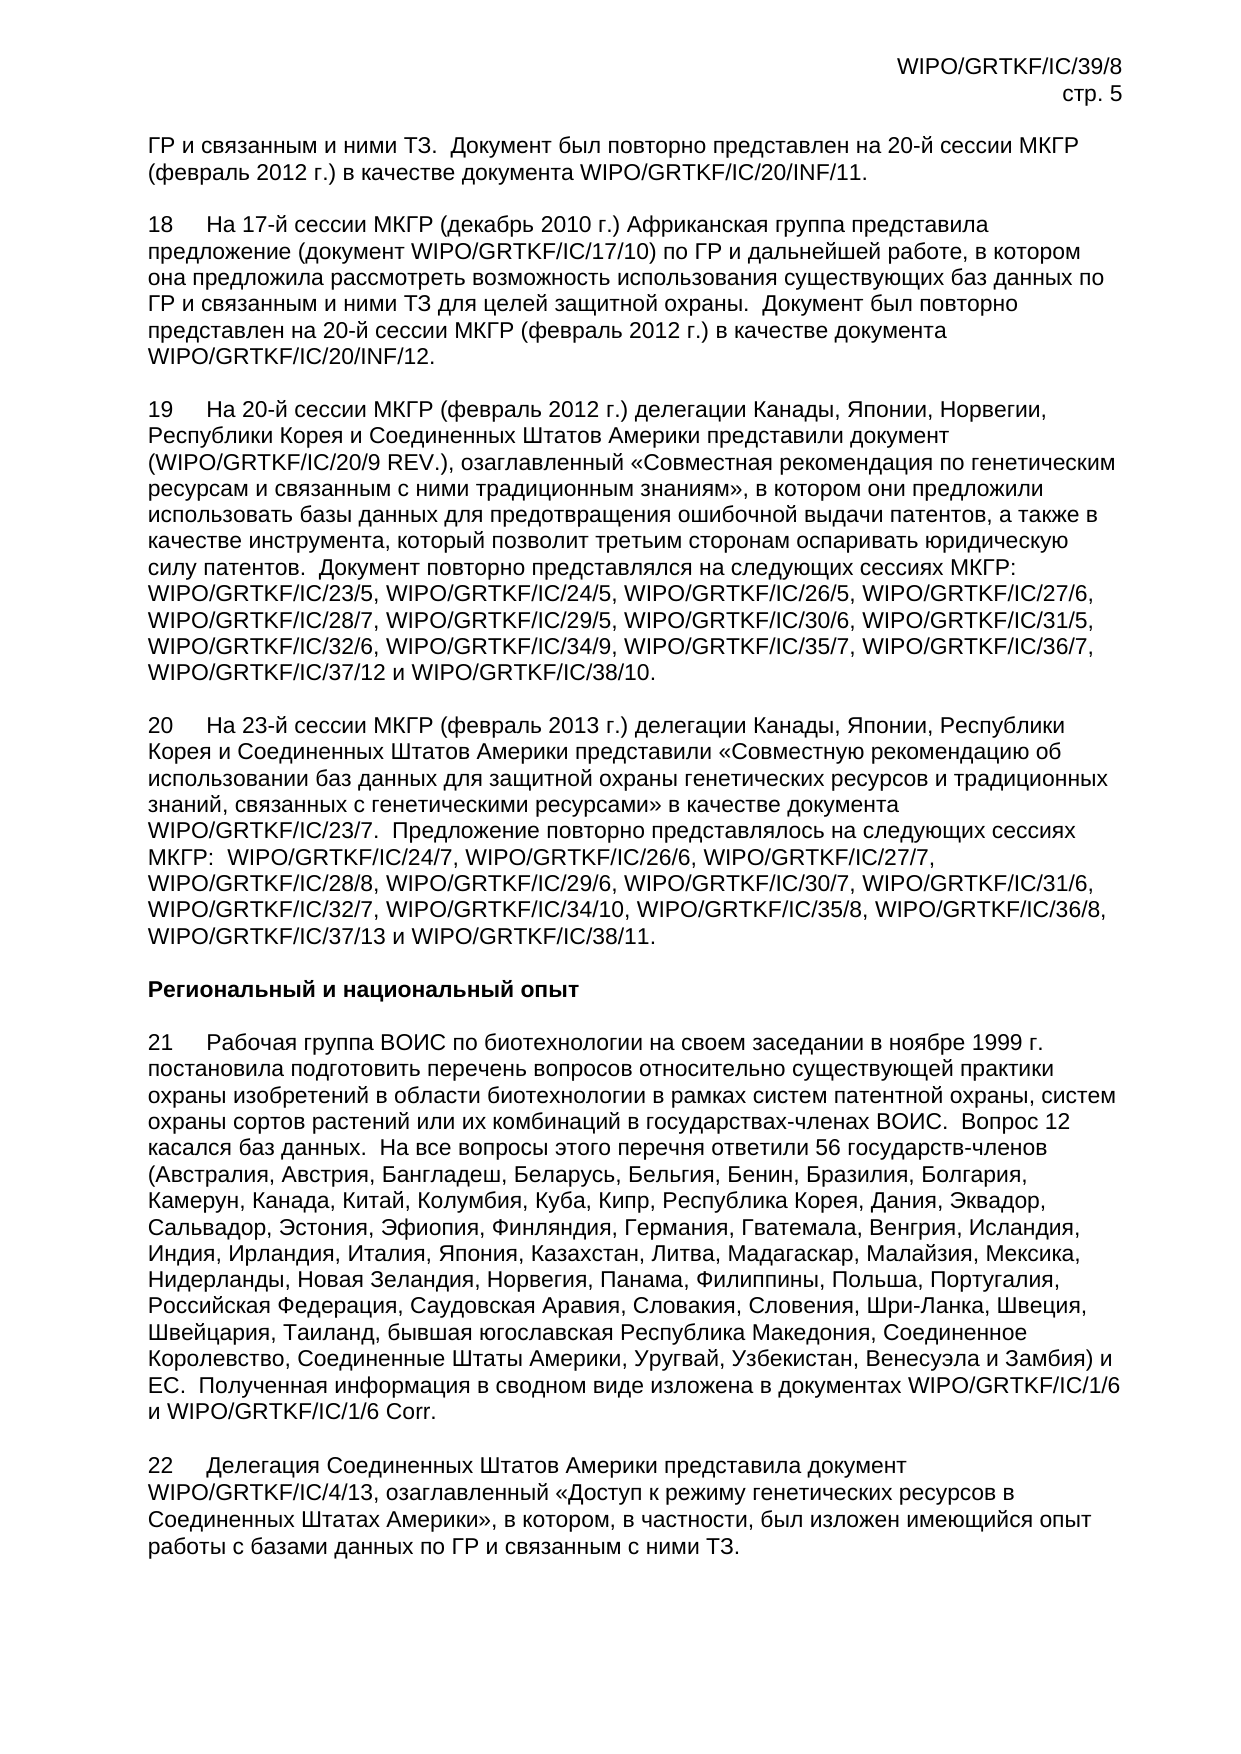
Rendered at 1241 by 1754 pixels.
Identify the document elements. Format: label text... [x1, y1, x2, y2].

text Делегация Соединенных Штатов Америки представила документ WIPO/GRTKF/IC/4/13, озаглавленный «Доступ к режиму генетических ресурсов в Соединенных Штатах Америки», в котором, в частности, был изложен имеющийся опыт работы с базами данных по ГР и связанным с ними ТЗ. [148, 1451, 1122, 1560]
text На 17-й сессии МКГР (декабрь 2010 г.) Африканская группа представила предложение (документ WIPO/GRTKF/IC/17/10) по ГР и дальнейшей работе, в котором она предложила рассмотреть возможность использования существующих баз данных по ГР и связанным и ними ТЗ для целей защитной охраны. Документ был повторно представлен на 20-й сессии МКГР (февраль 2012 г.) в качестве документа WIPO/GRTKF/IC/20/INF/12. [148, 211, 1122, 369]
text На 23-й сессии МКГР (февраль 2013 г.) делегации Канады, Японии, Республики Корея и Соединенных Штатов Америки представили «Совместную рекомендацию об использовании баз данных для защитной охраны генетических ресурсов и традиционных знаний, связанных с генетическими ресурсами» в качестве документа WIPO/GRTKF/IC/23/7. Предложение повторно представлялось на следующих сессиях МКГР: WIPO/GRTKF/IC/24/7, WIPO/GRTKF/IC/26/6, WIPO/GRTKF/IC/27/7, WIPO/GRTKF/IC/28/8, WIPO/GRTKF/IC/29/6, WIPO/GRTKF/IC/30/7, WIPO/GRTKF/IC/31/6, WIPO/GRTKF/IC/32/7, WIPO/GRTKF/IC/34/10, WIPO/GRTKF/IC/35/8, WIPO/GRTKF/IC/36/8, WIPO/GRTKF/IC/37/13 и WIPO/GRTKF/IC/38/11. [148, 712, 1122, 949]
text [148, 132, 1122, 185]
text На 20-й сессии МКГР (февраль 2012 г.) делегации Канады, Японии, Норвегии, Республики Корея и Соединенных Штатов Америки представили документ (WIPO/GRTKF/IC/20/9 REV.), озаглавленный «Совместная рекомендация по генетическим ресурсам и связанным с ними традиционным знаниям», в котором они предложили использовать базы данных для предотвращения ошибочной выдачи патентов, а также в качестве инструмента, который позволит третьим сторонам оспаривать юридическую силу патентов. Документ повторно представлялся на следующих сессиях МКГР: WIPO/GRTKF/IC/23/5, WIPO/GRTKF/IC/24/5, WIPO/GRTKF/IC/26/5, WIPO/GRTKF/IC/27/6, WIPO/GRTKF/IC/28/7, WIPO/GRTKF/IC/29/5, WIPO/GRTKF/IC/30/6, WIPO/GRTKF/IC/31/5, WIPO/GRTKF/IC/32/6, WIPO/GRTKF/IC/34/9, WIPO/GRTKF/IC/35/7, WIPO/GRTKF/IC/36/7, WIPO/GRTKF/IC/37/12 и WIPO/GRTKF/IC/38/10. [148, 396, 1122, 686]
text Региональный и национальный опыт [148, 976, 1122, 1003]
text Рабочая группа ВОИС по биотехнологии на своем заседании в ноябре 1999 г. постановила подготовить перечень вопросов относительно существующей практики охраны изобретений в области биотехнологии в рамках систем патентной охраны, систем охраны сортов растений или их комбинаций в государствах-членах ВОИС. Вопрос 12 касался баз данных. На все вопросы этого перечня ответили 56 государств-членов (Австралия, Австрия, Бангладеш, Беларусь, Бельгия, Бенин, Бразилия, Болгария, Камерун, Канада, Китай, Колумбия, Куба, Кипр, Республика Корея, Дания, Эквадор, Сальвадор, Эстония, Эфиопия, Финляндия, Германия, Гватемала, Венгрия, Исландия, Индия, Ирландия, Италия, Япония, Казахстан, Литва, Мадагаскар, Малайзия, Мексика, Нидерланды, Новая Зеландия, Норвегия, Панама, Филиппины, Польша, Португалия, Российская Федерация, Саудовская Аравия, Словакия, Словения, Шри-Ланка, Швеция, Швейцария, Таиланд, бывшая югославская Республика Македония, Соединенное Королевство, Соединенные Штаты Америки, Уругвай, Узбекистан, Венесуэла и Замбия) и ЕС. Полученная информация в сводном виде изложена в документах WIPO/GRTKF/IC/1/6 и WIPO/GRTKF/IC/1/6 Corr. [148, 1029, 1122, 1424]
